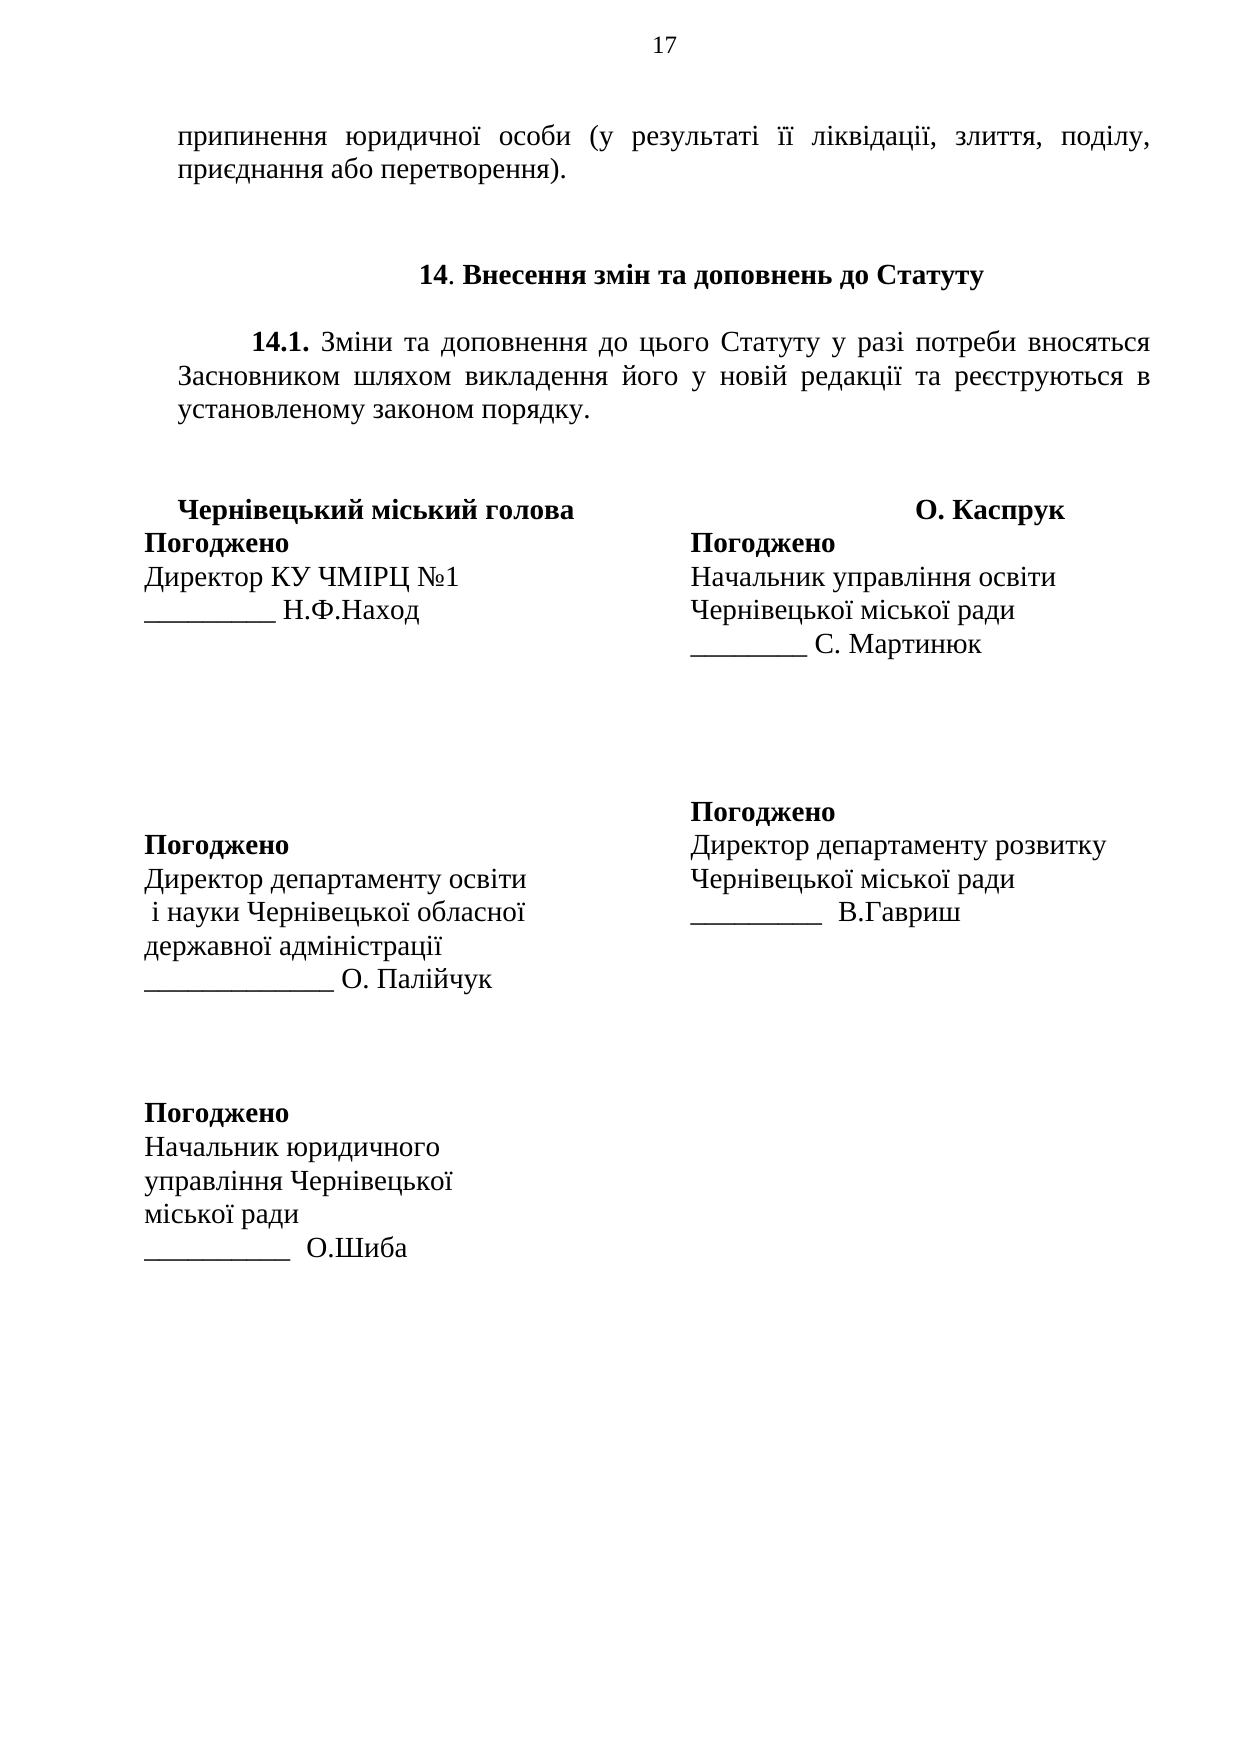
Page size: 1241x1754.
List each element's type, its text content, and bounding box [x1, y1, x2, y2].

table_header Погоджено Директор КУ ЧМІРЦ №1 _________ Н.Ф.Наход Погоджено Директор департаменту освіти і науки Чернівецької обласної державної адміністрації _____________ О. Палійчук Погоджено Начальник юридичного управління Чернівецької міської ради __________ О.Шиба [133, 525, 679, 1297]
text Чернівецький міський голова О. Каспрук [177, 492, 1152, 525]
text 14. Внесення змін та доповнень до Статуту [177, 257, 1152, 291]
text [177, 118, 1152, 185]
table_header Погоджено Начальник управління освіти Чернівецької міської ради ________ С. Мартинюк Погоджено Директор департаменту розвитку Чернівецької міської ради _________ В.Гавриш [679, 525, 1196, 1297]
text 14.1. Зміни та доповнення до цього Статуту у разі потреби вносяться Засновником шляхом викладення його у новій редакції та реєструються в установленому законом порядку. [177, 324, 1152, 425]
